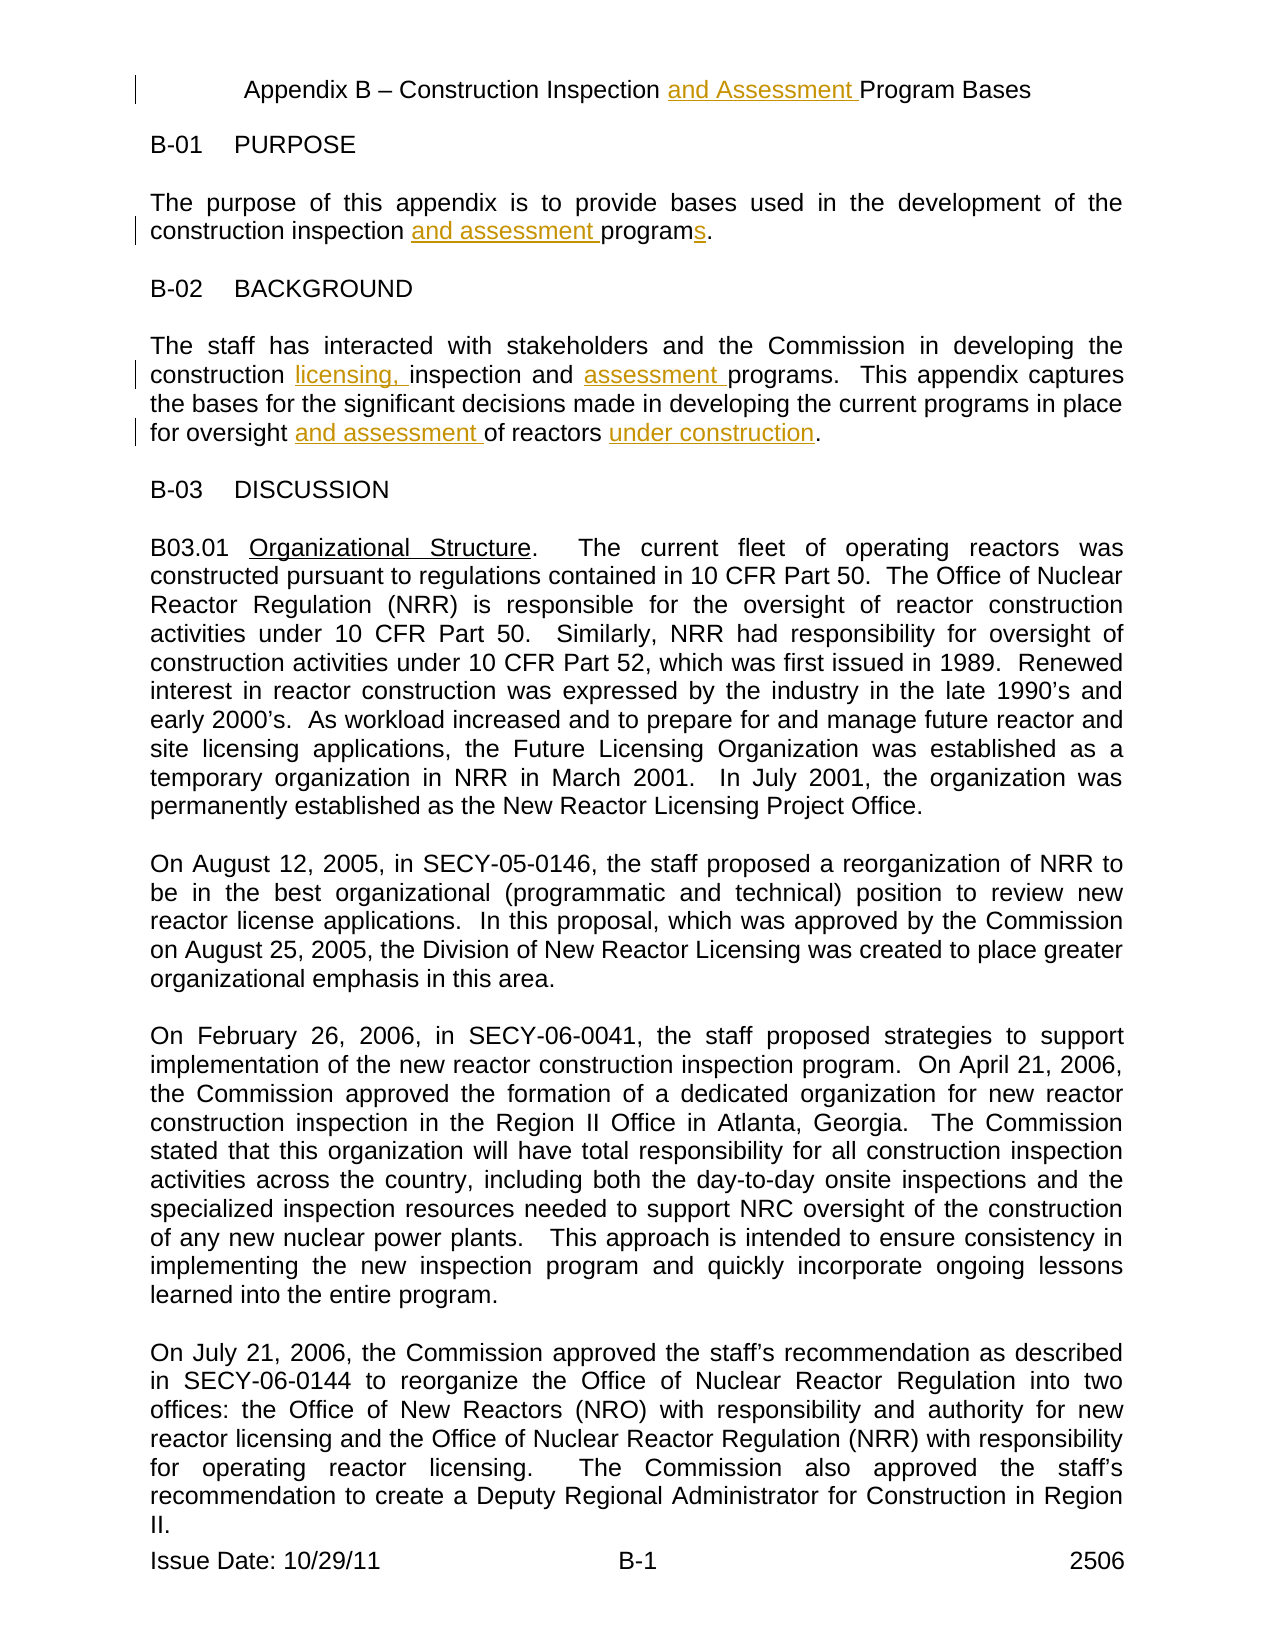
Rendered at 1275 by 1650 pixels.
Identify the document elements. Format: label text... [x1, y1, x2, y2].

text B-01 PURPOSE [150, 130, 1125, 159]
text On August 12, 2005, in SECY-05-0146, the staff proposed a reorganization of NRR to be in the best organizational (programmatic and technical) position to review new reactor license applications. In this proposal, which was approved by the Commission on August 25, 2005, the Division of New Reactor Licensing was created to place greater organizational emphasis in this area. [150, 849, 1125, 993]
text On July 21, 2006, the Commission approved the staff’s recommendation as described in SECY-06-0144 to reorganize the Office of Nuclear Reactor Regulation into two offices: the Office of New Reactors (NRO) with responsibility and authority for new reactor licensing and the Office of Nuclear Reactor Regulation (NRR) with responsibility for operating reactor licensing. The Commission also approved the staff’s recommendation to create a Deputy Regional Administrator for Construction in Region II. [150, 1338, 1125, 1539]
text B-03 DISCUSSION [150, 475, 1125, 504]
text The purpose of this appendix is to provide bases used in the development of the construction inspection program. [150, 188, 1125, 245]
text On February 26, 2006, in SECY-06-0041, the staff proposed strategies to support implementation of the new reactor construction inspection program. On April 21, 2006, the Commission approved the formation of a dedicated organization for new reactor construction inspection in the Region II Office in Atlanta, Georgia. The Commission stated that this organization will have total responsibility for all construction inspection activities across the country, including both the day-to-day onsite inspections and the specialized inspection resources needed to support NRC oversight of the construction of any new nuclear power plants. This approach is intended to ensure consistency in implementing the new inspection program and quickly incorporate ongoing lessons learned into the entire program. [150, 1021, 1125, 1309]
text The staff has interacted with stakeholders and the Commission in developing the construction inspection and programs. This appendix captures the bases for the significant decisions made in developing the current programs in place for oversight of reactors . [150, 331, 1125, 446]
text B-02 BACKGROUND [150, 274, 1125, 303]
text B03.01 Organizational Structure. The current fleet of operating reactors was constructed pursuant to regulations contained in 10 CFR Part 50. The Office of Nuclear Reactor Regulation (NRR) is responsible for the oversight of reactor construction activities under 10 CFR Part 50. Similarly, NRR had responsibility for oversight of construction activities under 10 CFR Part 52, which was first issued in 1989. Renewed interest in reactor construction was expressed by the industry in the late 1990’s and early 2000’s. As workload increased and to prepare for and manage future reactor and site licensing applications, the Future Licensing Organization was established as a temporary organization in NRR in March 2001. In July 2001, the organization was permanently established as the New Reactor Licensing Project Office. [150, 533, 1125, 820]
